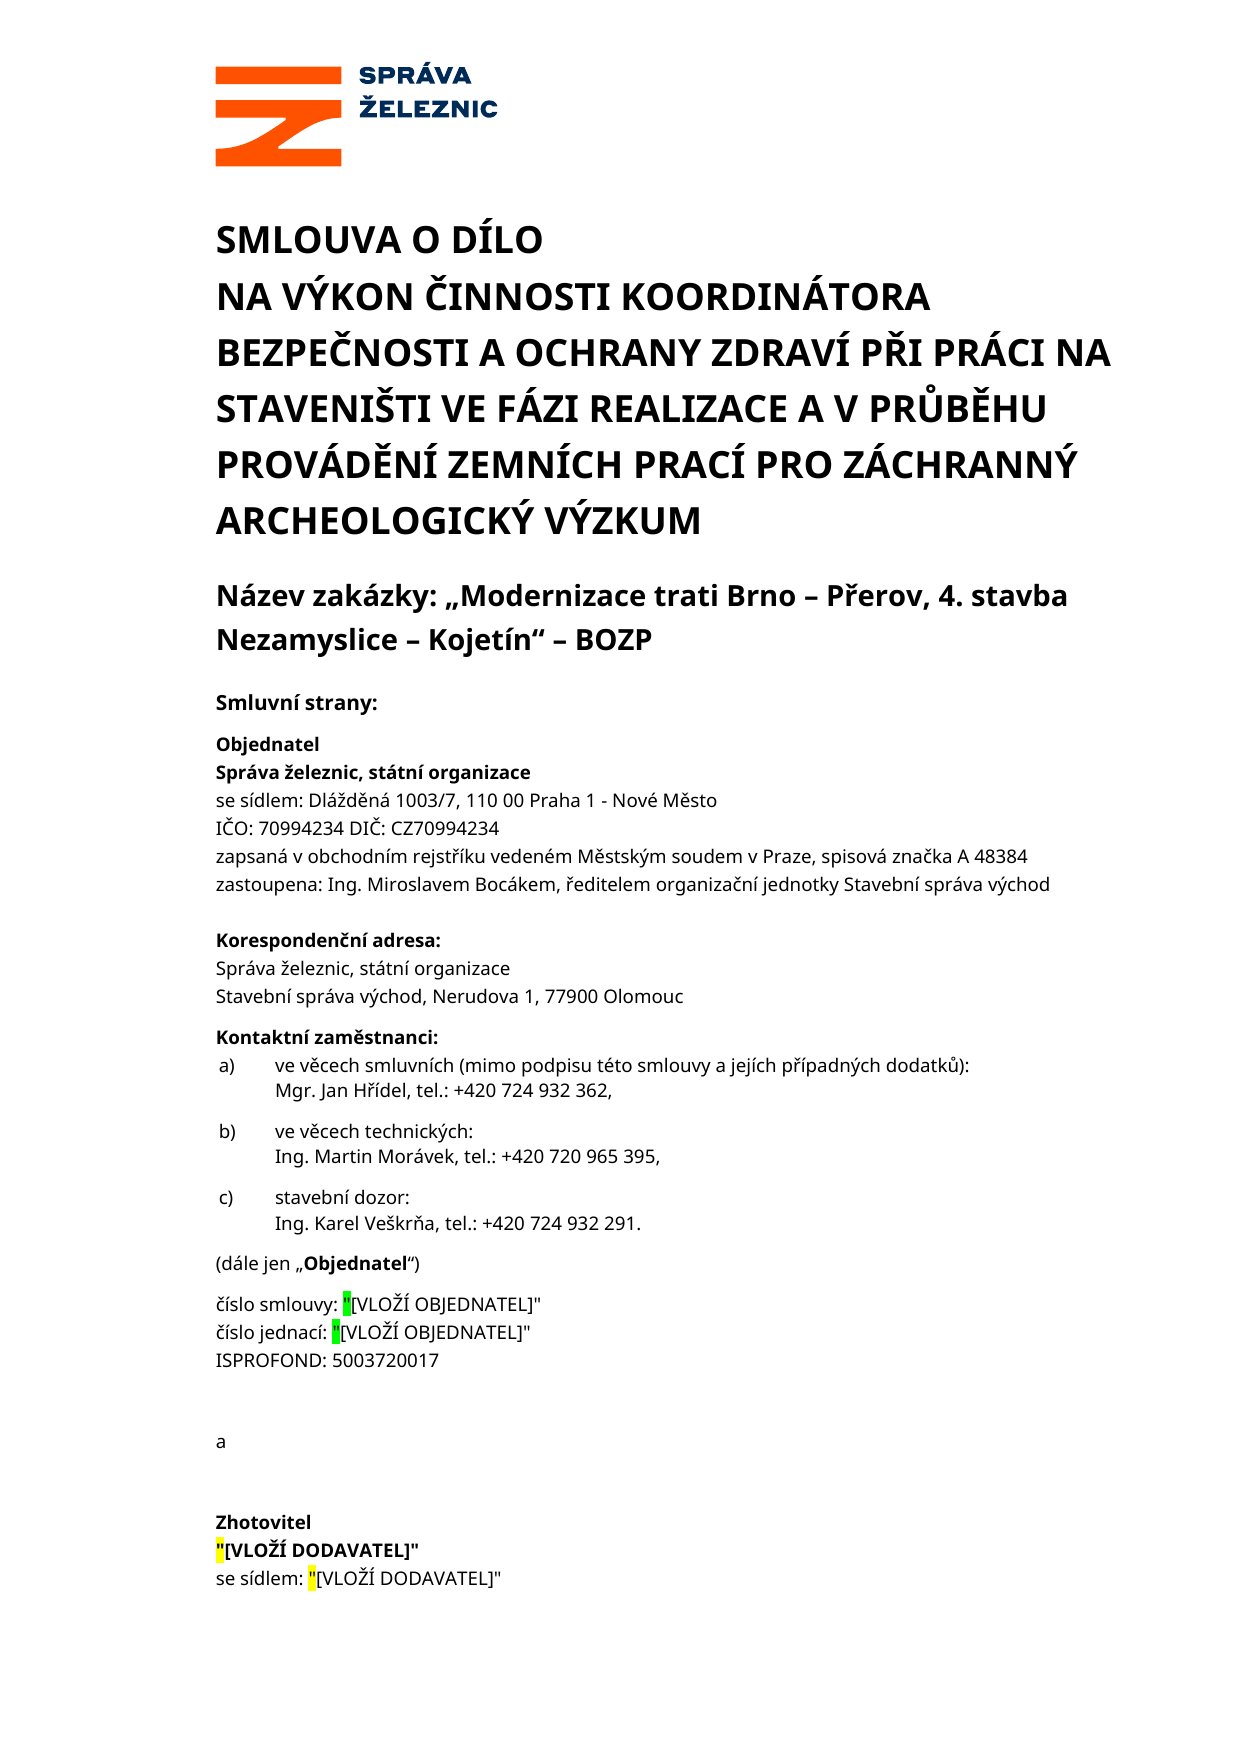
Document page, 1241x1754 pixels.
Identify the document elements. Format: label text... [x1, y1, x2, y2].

text ISPROFOND: 5003720017 [216, 1347, 1122, 1372]
text Objednatel [216, 732, 1122, 757]
text Název zakázky: „Modernizace trati Brno – Přerov, 4. stavba Nezamyslice – Kojetín“ – BOZP [216, 576, 1122, 659]
text Správa železnic, státní organizace [216, 956, 1122, 981]
text číslo jednací: [216, 1319, 332, 1344]
list stavební dozor: [218, 1184, 1122, 1210]
text zapsaná v obchodním rejstříku vedeném Městským soudem v Praze, spisová značka A 48384 [216, 844, 1122, 869]
text Ing. Karel Veškrňa, tel.: +420 724 932 291. [275, 1210, 1122, 1235]
text Ing. Martin Morávek, tel.: +420 720 965 395, [275, 1144, 1122, 1169]
text zastoupena: Ing. Miroslavem Bocákem, ředitelem organizační jednotky Stavební správa východ [216, 872, 1122, 897]
text NA VÝKON ČINNOSTI KOORDINÁTORA bezpeČNOSTI A OCHRANY ZDRAVÍ PŘI PRÁCI NA STAVENIŠTI VE FÁZI REALIZACE a v průběhu provádění ZEMNÍCH PRACÍ PRO ZÁCHRANNÝ archeologickÝ VÝZKUM [216, 270, 1122, 545]
text (dále jen „Objednatel“) [216, 1250, 1122, 1276]
list ve věcech technických: [218, 1118, 1122, 1144]
text SMLOUVA O DÍLO [216, 214, 1122, 265]
text Mgr. Jan Hřídel, tel.: +420 724 932 362, [275, 1078, 1122, 1103]
text a [216, 1428, 1122, 1453]
text se sídlem: Dlážděná 1003/7, 110 00 Praha 1 - Nové Město [216, 788, 1122, 813]
text Správa železnic, státní organizace [216, 759, 1122, 785]
text Stavební správa východ, Nerudova 1, 77900 Olomouc [216, 984, 1122, 1009]
text Korespondenční adresa: [216, 928, 1122, 953]
text IČO: 70994234 DIČ: CZ70994234 [216, 816, 1122, 841]
text Smluvní strany: [216, 688, 1122, 716]
text číslo smlouvy: [216, 1291, 343, 1316]
text Kontaktní zaměstnanci: [216, 1024, 1122, 1050]
text se sídlem: [216, 1565, 308, 1591]
text Zhotovitel [216, 1509, 1122, 1534]
text číslo jednací: [340, 1319, 1122, 1344]
text číslo smlouvy: [351, 1291, 1122, 1316]
text se sídlem: [316, 1565, 1122, 1591]
list ve věcech smluvních (mimo podpisu této smlouvy a jejích případných dodatků): [218, 1052, 1122, 1078]
